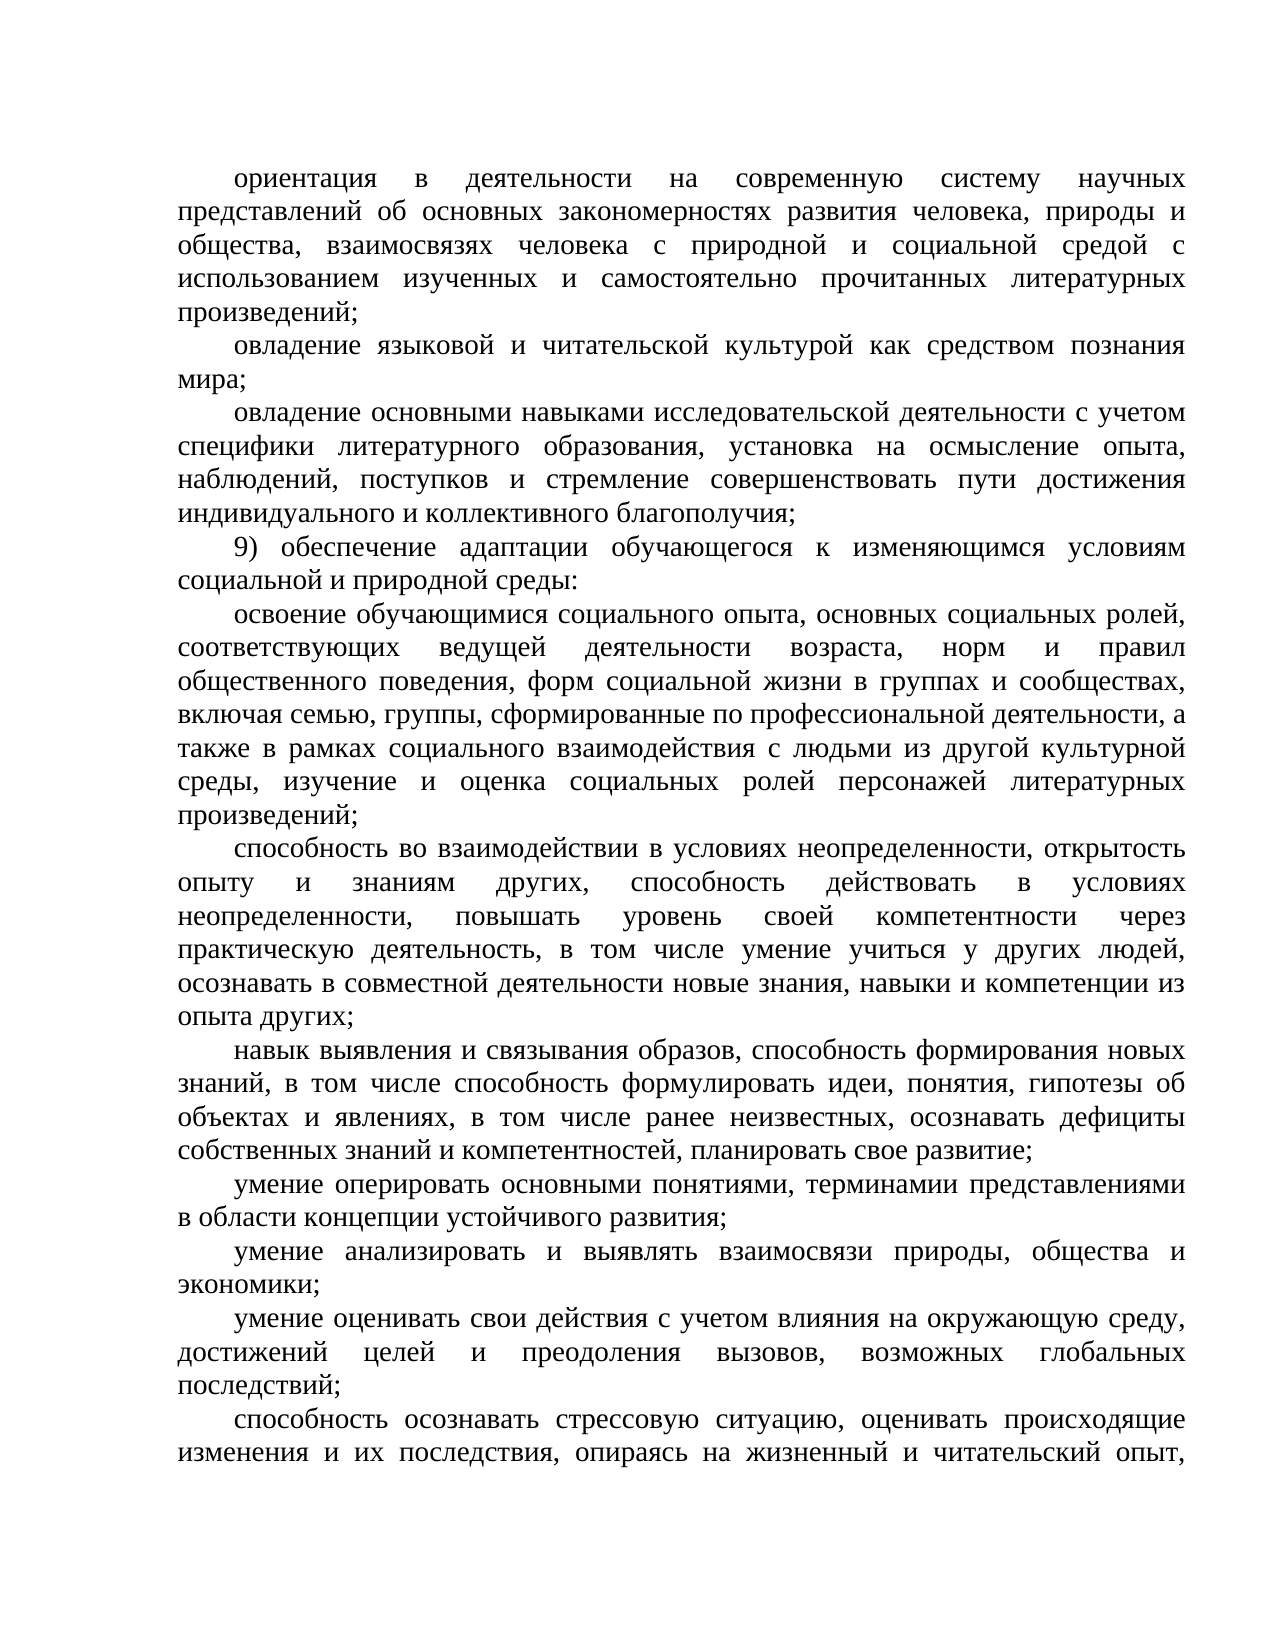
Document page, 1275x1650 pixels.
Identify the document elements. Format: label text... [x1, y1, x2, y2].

text умение оперировать основными понятиями, терминамии представлениями в области концепции устойчивого развития; [177, 1166, 1186, 1233]
text способность во взаимодействии в условиях неопределенности, открытость опыту и знаниям других, способность действовать в условиях неопределенности, повышать уровень своей компетентности через практическую деятельность, в том числе умение учиться у других людей, осознавать в совместной деятельности новые знания, навыки и компетенции из опыта других; [177, 831, 1186, 1032]
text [177, 1401, 1186, 1468]
text овладение основными навыками исследовательской деятельности с учетом специфики литературного образования, установка на осмысление опыта, наблюдений, поступков и стремление совершенствовать пути достижения индивидуального и коллективного благополучия; [177, 394, 1186, 529]
text умение анализировать и выявлять взаимосвязи природы, общества и экономики; [177, 1233, 1186, 1300]
text освоение обучающимися социального опыта, основных социальных ролей, соответствующих ведущей деятельности возраста, норм и правил общественного поведения, форм социальной жизни в группах и сообществах, включая семью, группы, сформированные по профессиональной деятельности, а также в рамках социального взаимодействия с людьми из другой культурной среды, изучение и оценка социальных ролей персонажей литературных произведений; [177, 596, 1186, 831]
text навык выявления и связывания образов, способность формирования новых знаний, в том числе способность формулировать идеи, понятия, гипотезы об объектах и явлениях, в том числе ранее неизвестных, осознавать дефициты собственных знаний и компетентностей, планировать свое развитие; [177, 1032, 1186, 1166]
text ориентация в деятельности на современную систему научных представлений об основных закономерностях развития человека, природы и общества, взаимосвязях человека с природной и социальной средой с использованием изученных и самостоятельно прочитанных литературных произведений; [177, 160, 1186, 327]
text овладение языковой и читательской культурой как средством познания мира; [177, 327, 1186, 394]
text умение оценивать свои действия с учетом влияния на окружающую среду, достижений целей и преодоления вызовов, возможных глобальных последствий; [177, 1300, 1186, 1401]
text 9) обеспечение адаптации обучающегося к изменяющимся условиям социальной и природной среды: [177, 529, 1186, 596]
